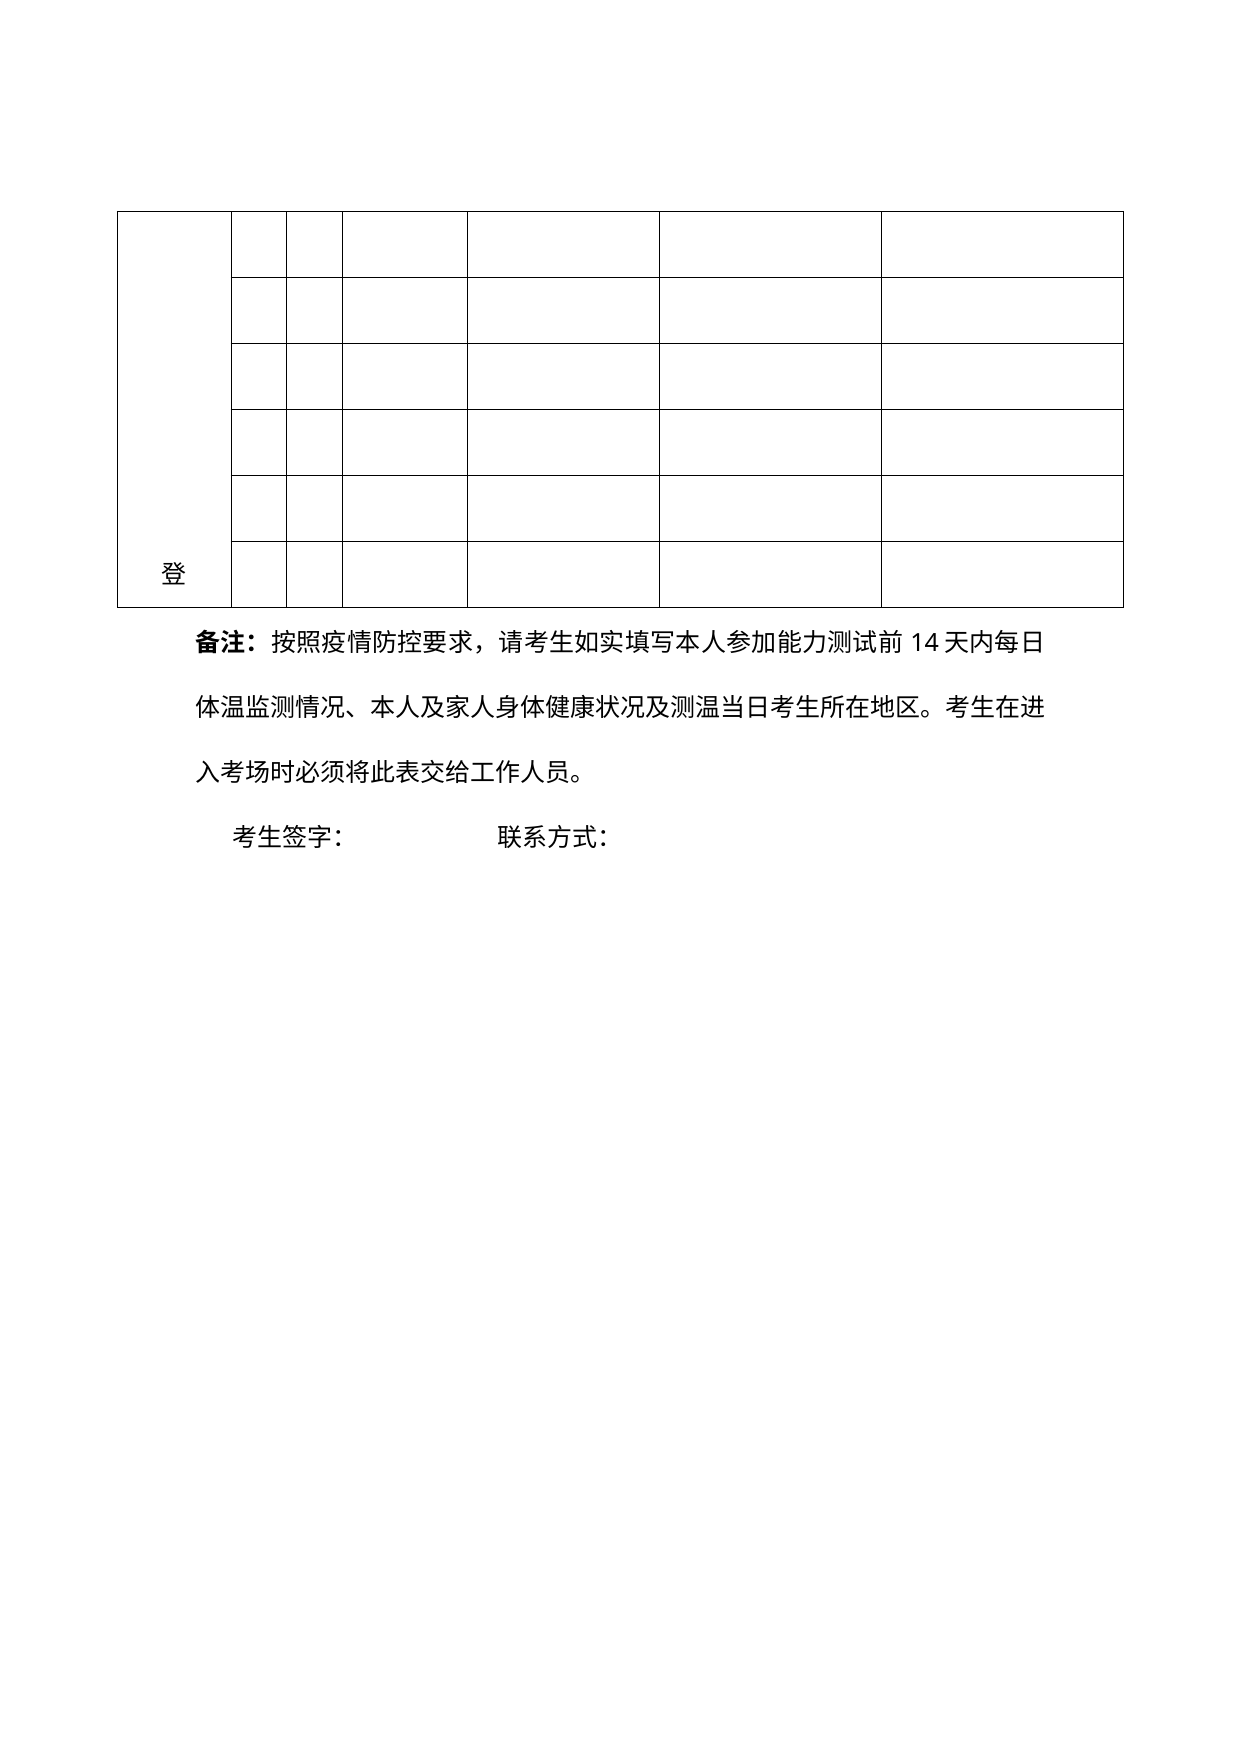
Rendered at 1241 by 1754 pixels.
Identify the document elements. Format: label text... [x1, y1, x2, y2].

table_cell [343, 344, 467, 409]
table_cell [287, 542, 342, 607]
table_cell [343, 278, 467, 343]
table_cell [468, 542, 659, 607]
table_cell [287, 476, 342, 541]
table_cell [882, 212, 1123, 277]
table_cell [232, 212, 286, 277]
table_cell [468, 476, 659, 541]
table_cell [287, 344, 342, 409]
table_cell [882, 542, 1123, 607]
table_cell [343, 410, 467, 475]
table_cell [343, 476, 467, 541]
table_cell [287, 212, 342, 277]
table_cell [660, 212, 881, 277]
table_cell [468, 278, 659, 343]
table_cell [660, 476, 881, 541]
table_cell [660, 344, 881, 409]
table_cell [287, 278, 342, 343]
table_cell [882, 344, 1123, 409]
table_cell [232, 410, 286, 475]
table_cell [343, 542, 467, 607]
table_cell [882, 476, 1123, 541]
table_cell [882, 410, 1123, 475]
table_cell [468, 344, 659, 409]
table_cell [343, 212, 467, 277]
table_cell [660, 542, 881, 607]
table_cell [468, 212, 659, 277]
table_cell [232, 476, 286, 541]
table_cell [232, 278, 286, 343]
text 备注：按照疫情防控要求，请考生如实填写本人参加能力测试前14天内每日体温监测情况、本人及家人身体健康状况及测温当日考生所在地区。考生在进入考场时必须将此表交给工作人员。 [195, 608, 1045, 803]
table_cell [882, 278, 1123, 343]
table_cell [287, 410, 342, 475]
table_cell [468, 410, 659, 475]
table_cell [660, 278, 881, 343]
text 考生签字： 联系方式： [195, 803, 1045, 868]
table_cell [232, 344, 286, 409]
table_cell [232, 542, 286, 607]
table_cell [660, 410, 881, 475]
